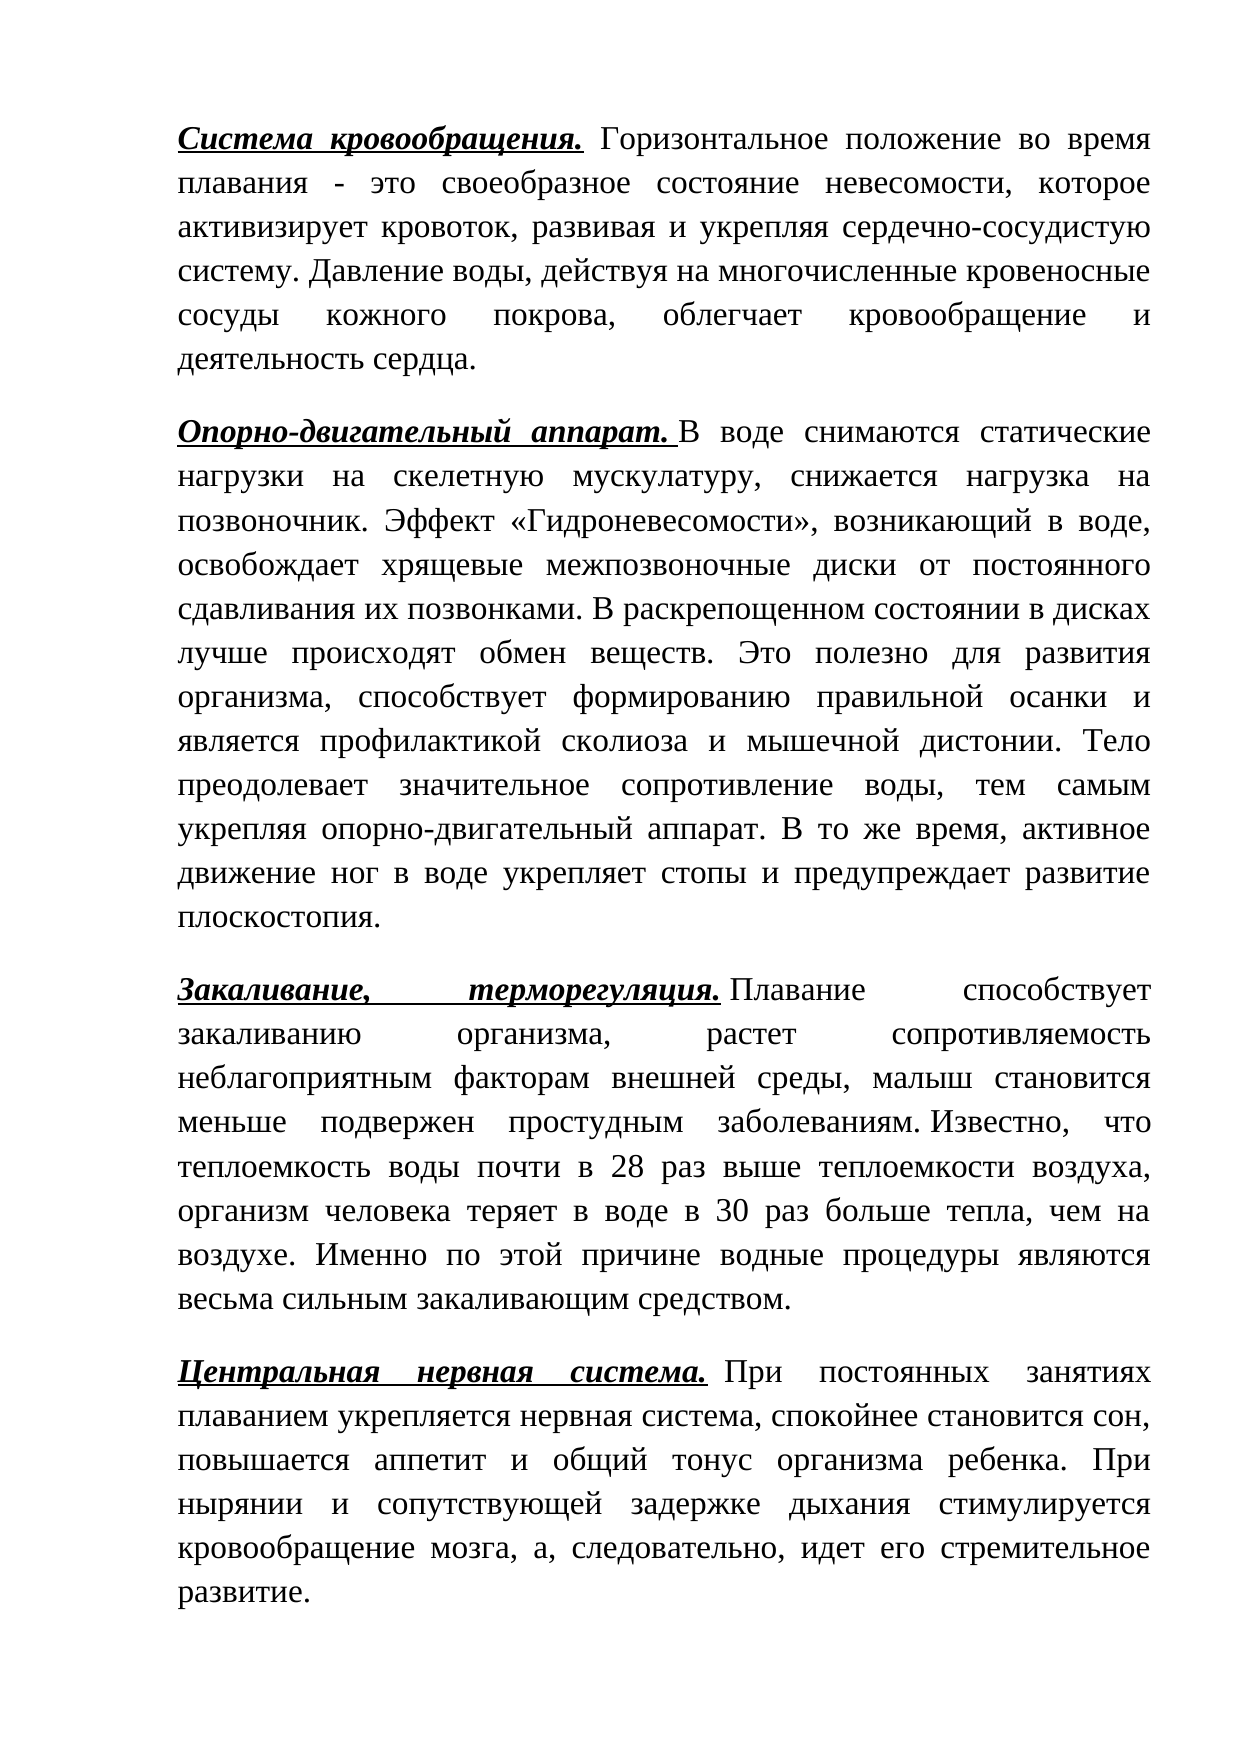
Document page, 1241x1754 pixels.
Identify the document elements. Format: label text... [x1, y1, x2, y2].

text Опорно-двигательный аппарат. В воде снимаются статические нагрузки на скелетную мускулатуру, снижается нагрузка на позвоночник. Эффект «Гидроневесомости», возникающий в воде, освобождает хрящевые межпозвоночные диски от постоянного сдавливания их позвонками. В раскрепощенном состоянии в дисках лучше происходят обмен веществ. Это полезно для развития организма, способствует формированию правильной осанки и является профилактикой сколиоза и мышечной дистонии. Тело преодолевает значительное сопротивление воды, тем самым укрепляя опорно-двигательный аппарат. В то же время, активное движение ног в воде укрепляет стопы и предупреждает развитие плоскостопия. [177, 412, 1152, 935]
text Центральная нервная система. При постоянных занятиях плаванием укрепляется нервная система, спокойнее становится сон, повышается аппетит и общий тонус организма ребенка. При нырянии и сопутствующей задержке дыхания стимулируется кровообращение мозга, а, следовательно, идет его стремительное развитие. [177, 1351, 1152, 1610]
text Закаливание, терморегуляция. Плавание способствует закаливанию организма, растет сопротивляемость неблагоприятным факторам внешней среды, малыш становится меньше подвержен простудным заболеваниям. Известно, что теплоемкость воды почти в 28 раз выше теплоемкости воздуха, организм человека теряет в воде в 30 раз больше тепла, чем на воздухе. Именно по этой причине водные процедуры являются весьма сильным закаливающим средством. [177, 969, 1152, 1316]
text Система кровообращения. Горизонтальное положение во время плавания - это своеобразное состояние невесомости, которое активизирует кровоток, развивая и укрепляя сердечно-сосудистую систему. Давление воды, действуя на многочисленные кровеносные сосуды кожного покрова, облегчает кровообращение и деятельность сердца. [177, 118, 1152, 377]
